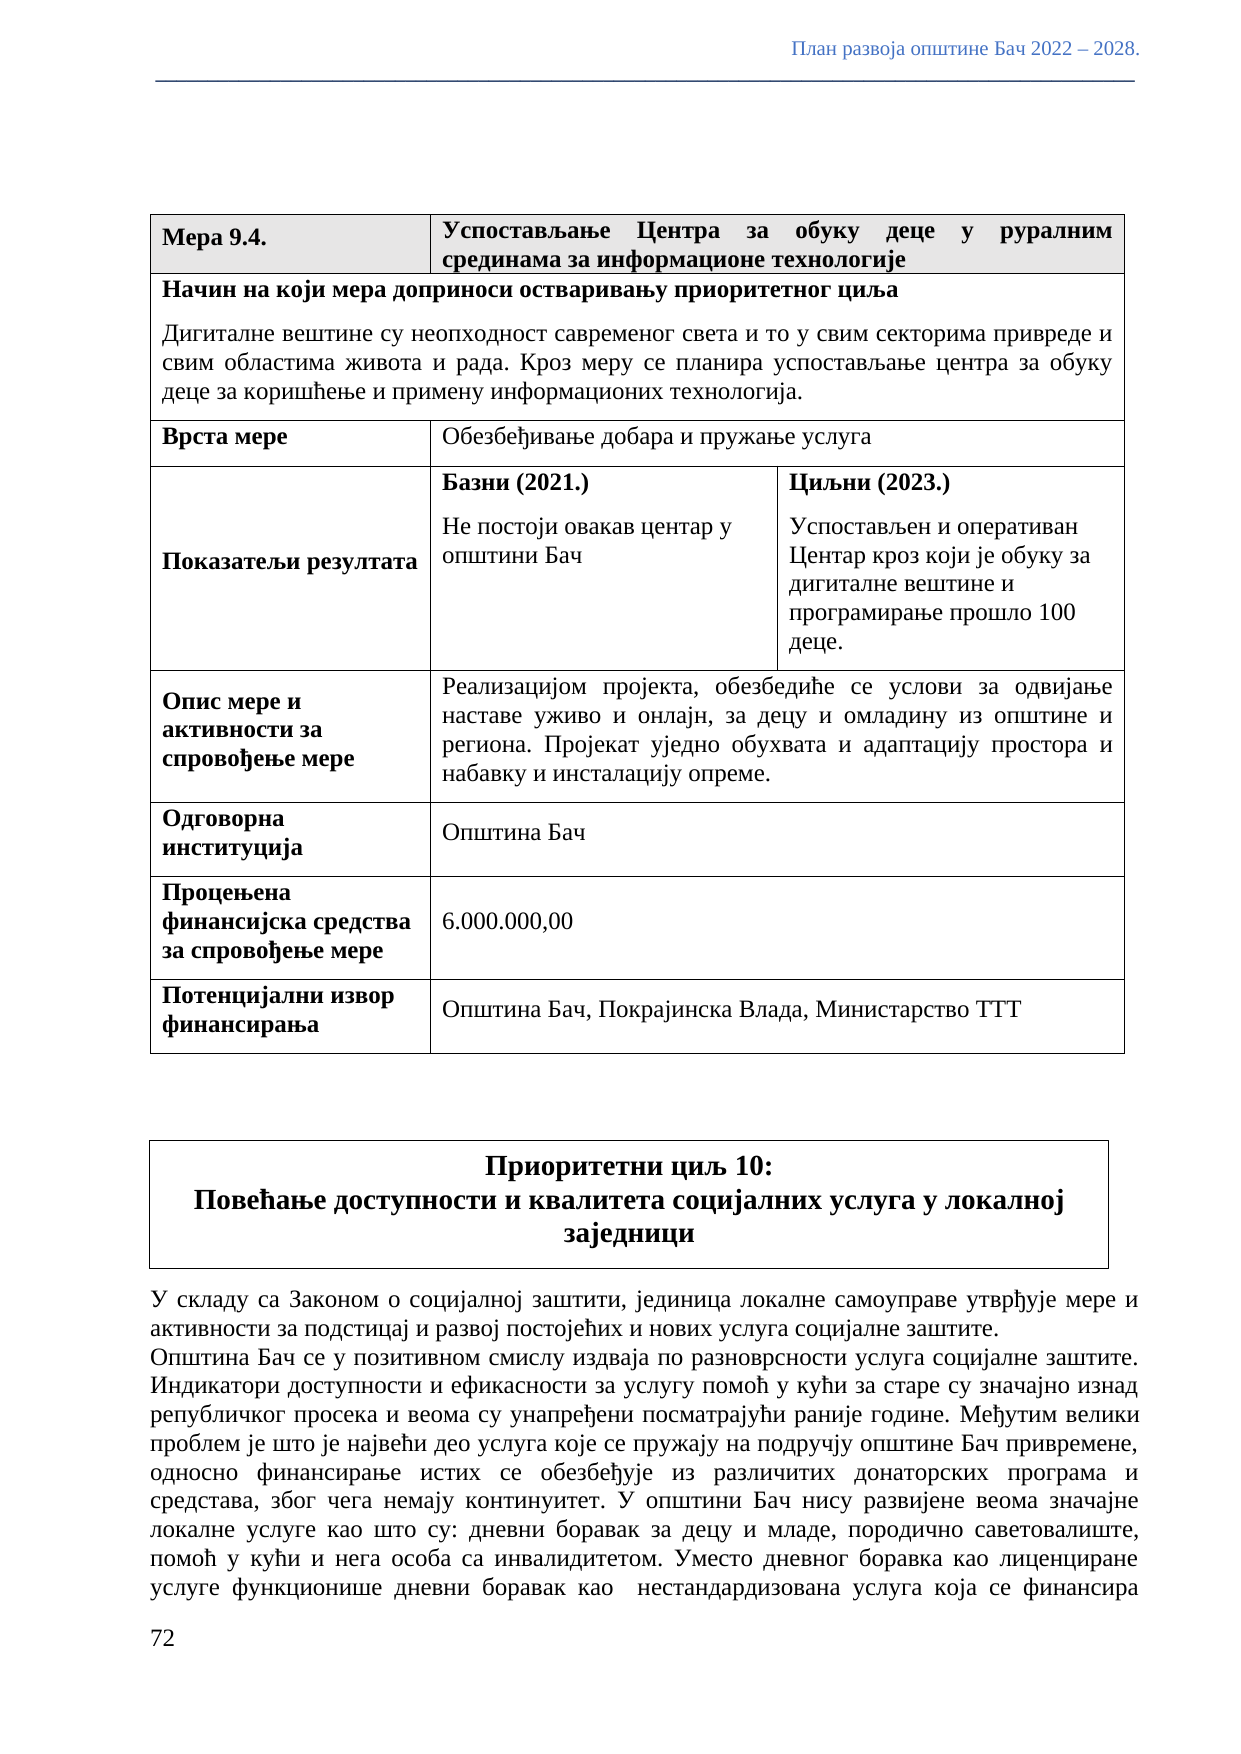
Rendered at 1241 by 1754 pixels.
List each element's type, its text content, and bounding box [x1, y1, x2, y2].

table_cell Обезбеђивање добара и пружање услуга [431, 421, 1124, 466]
table_cell Начин на који мера доприноси остваривању приоритетног циља Дигиталне вештине су неопходност савременог света и то у свим секторима привреде и свим областима живота и рада. Кроз меру се планира успостављање центра за обуку деце за коришћење и примену информационих технологија. [151, 274, 1124, 420]
table_cell Показатељи резултата [151, 467, 430, 670]
table_cell Врста мере [151, 421, 430, 466]
table_cell Базни (2021.) Не постоји овакав центар у општини Бач [431, 467, 777, 670]
table_header Успостављање Центра за обуку деце у руралним срединама за информационе технологије [431, 215, 1124, 273]
table_cell Циљни (2023.) Успостављен и оперативан Центар кроз који је обуку за дигиталне вештине и програмирање прошло 100 деце. [778, 467, 1124, 670]
table_cell Одговорна институција [151, 803, 430, 876]
table_cell Опис мере и активности за спровођење мере [151, 671, 430, 802]
table_cell Општина Бач, Покрајинска Влада, Министарство ТТТ [431, 980, 1124, 1053]
table_cell Општина Бач [431, 803, 1124, 876]
table_cell 6.000.000,00 [431, 877, 1124, 979]
table_header Мера 9.4. [151, 215, 430, 273]
table_cell Потенцијални извор финансирања [151, 980, 430, 1053]
table_cell Процењена финансијска средства за спровођење мере [151, 877, 430, 979]
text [150, 1342, 1140, 1601]
text У складу са Законом о социјалној заштити, јединица локалне самоуправе утврђује мере и активности за подстицај и развој постојећих и нових услуга социјалне заштите. [150, 1284, 1140, 1342]
table_cell Реализацијом пројекта, обезбедиће се услови за одвијање наставе уживо и онлајн, за децу и омладину из општине и региона. Пројекат уједно обухвата и адаптацију простора и набавку и инсталацију опреме. [431, 671, 1124, 802]
